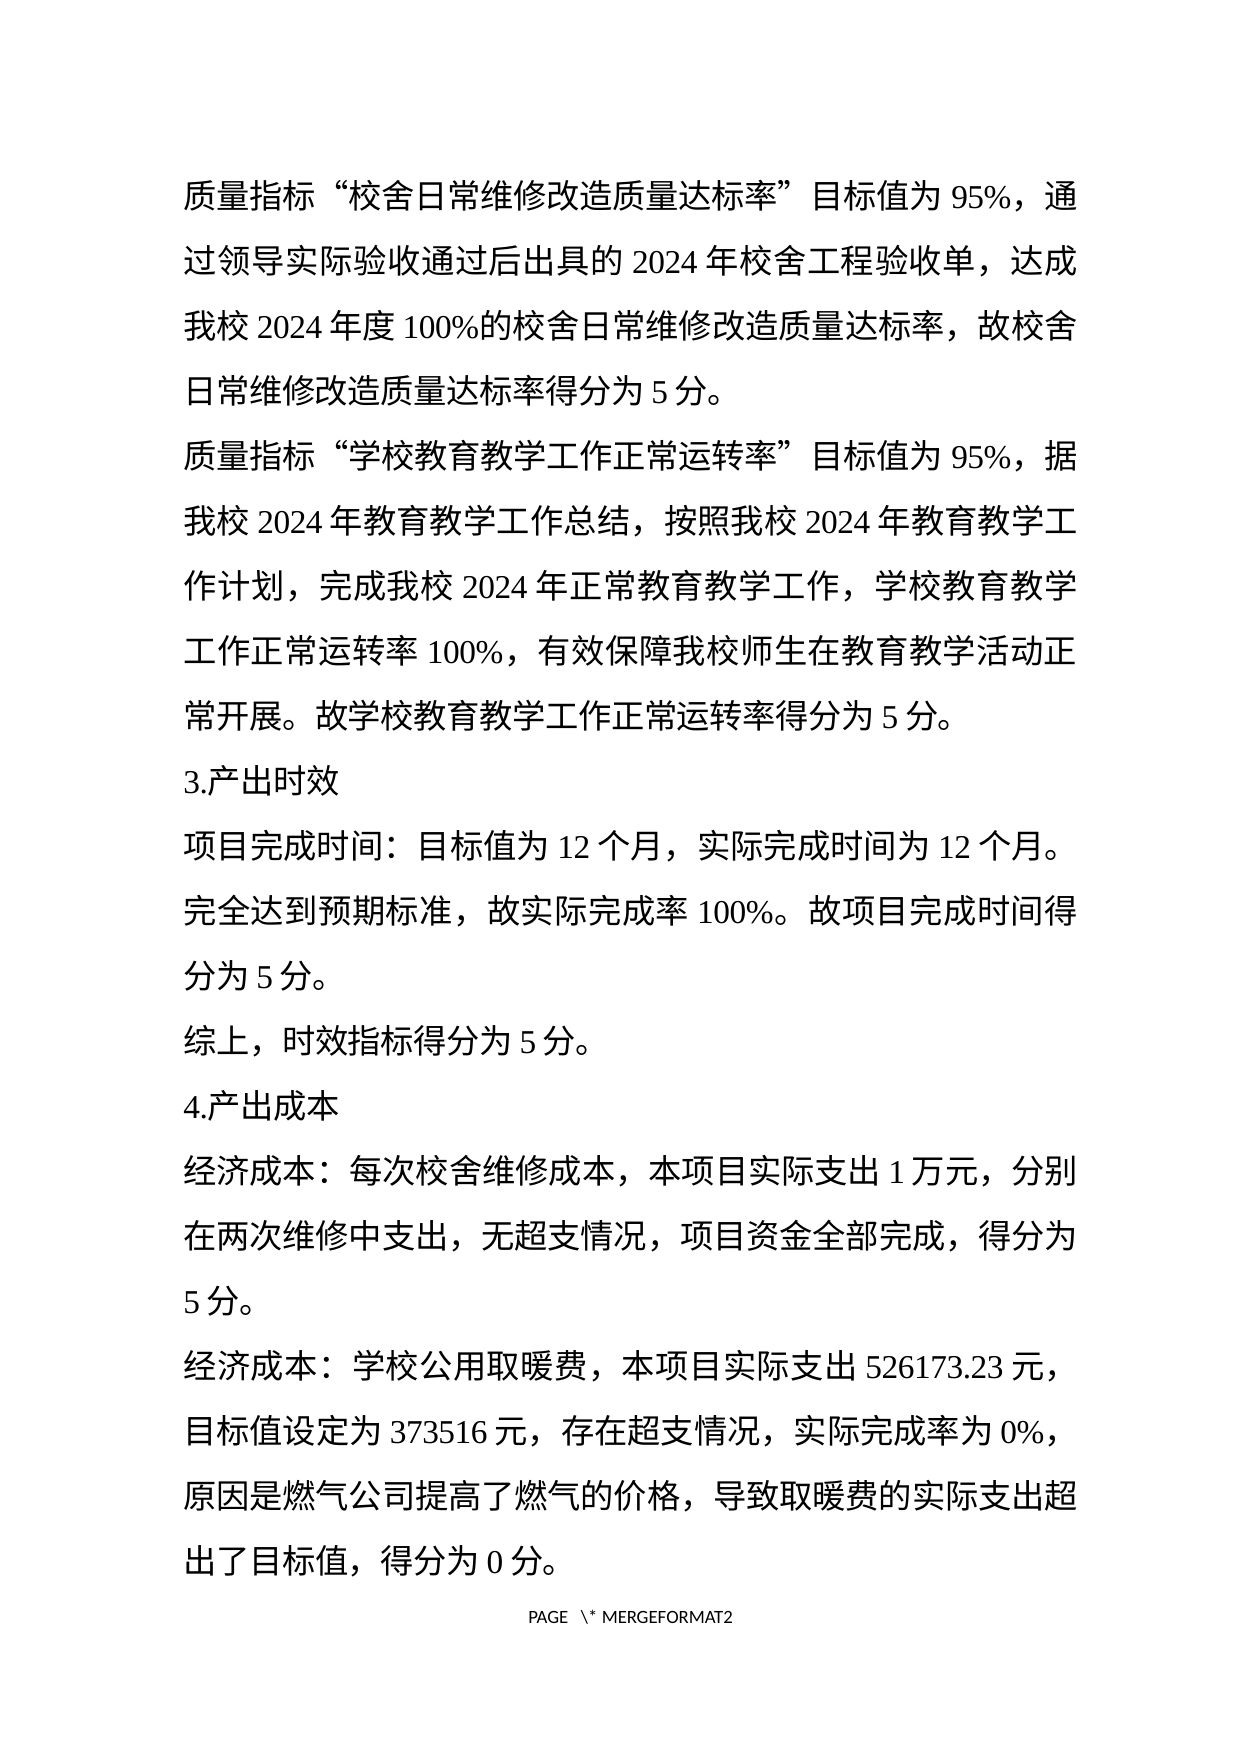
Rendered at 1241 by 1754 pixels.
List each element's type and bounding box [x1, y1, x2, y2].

text [183, 162, 1078, 1592]
